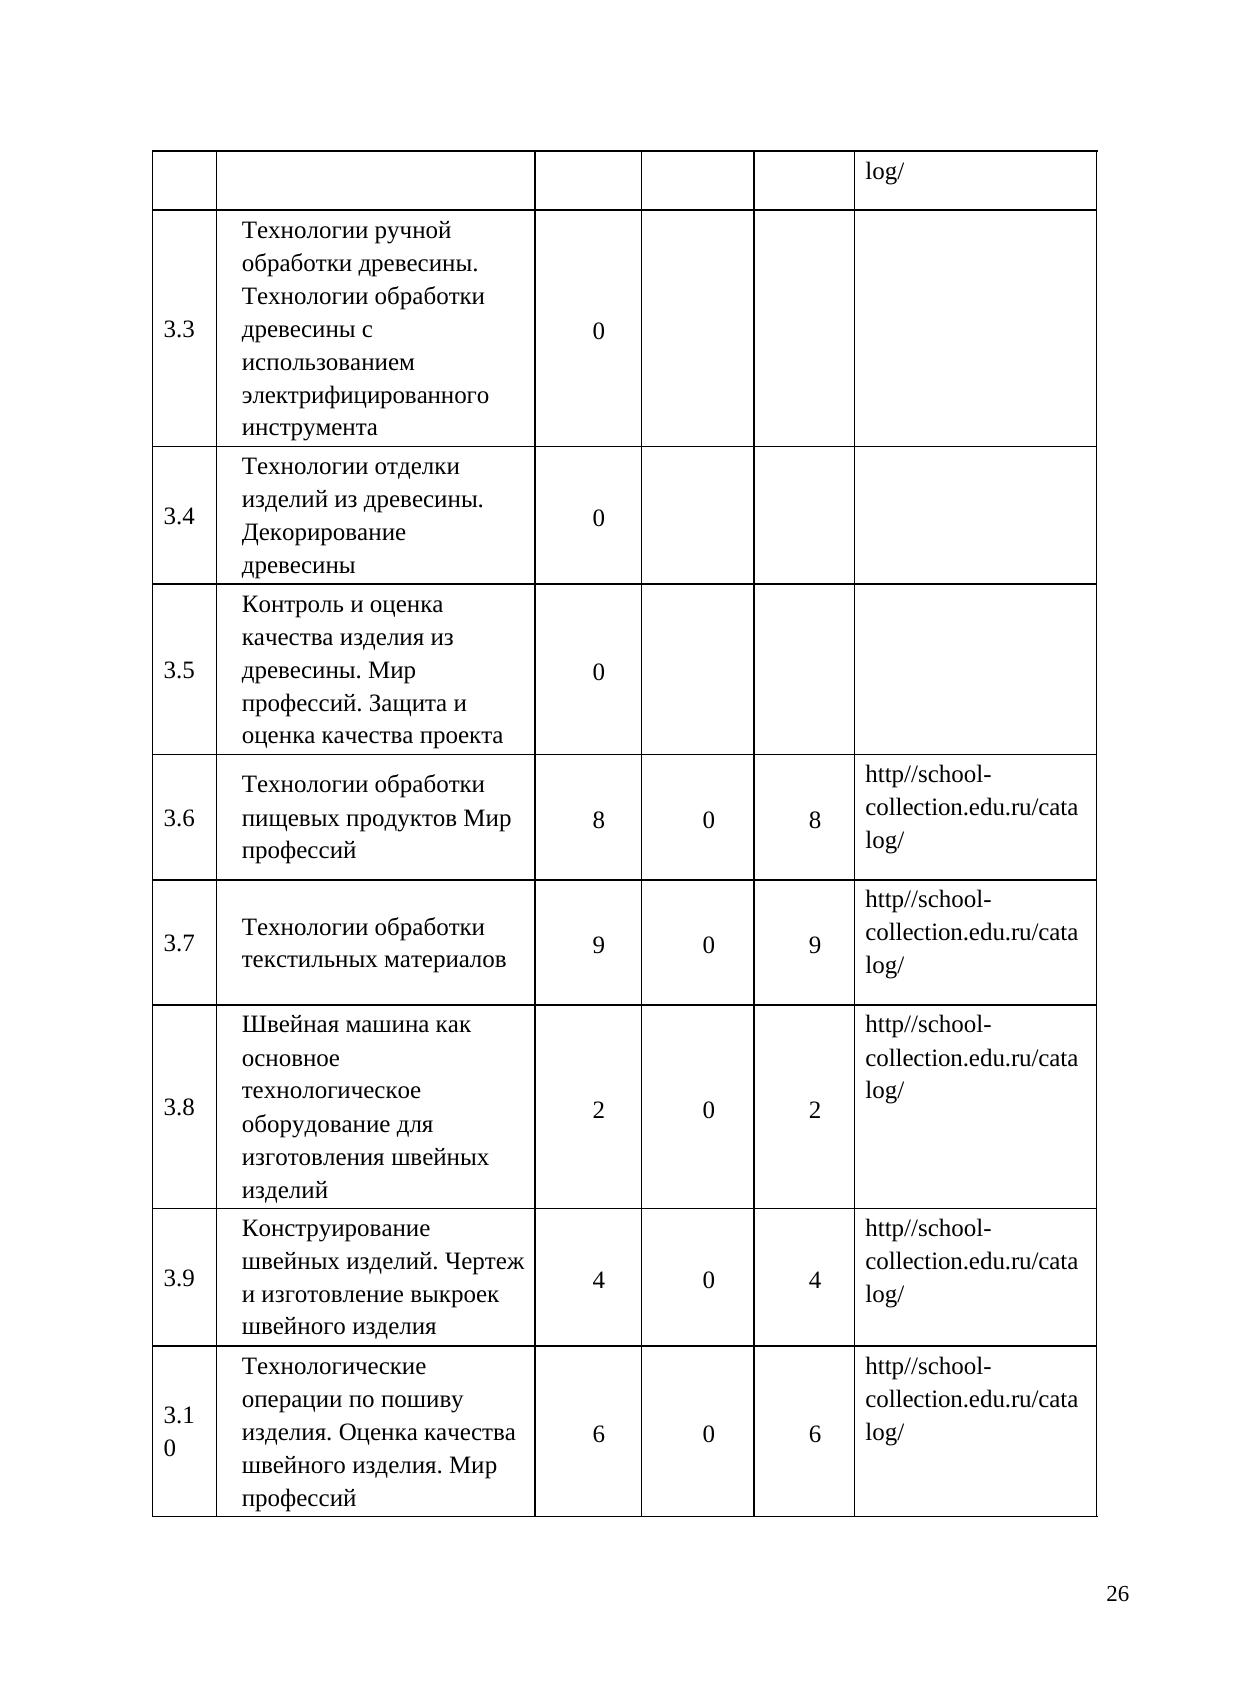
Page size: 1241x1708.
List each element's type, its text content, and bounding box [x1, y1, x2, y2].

table_header [755, 152, 854, 209]
table_cell 0 [642, 1347, 753, 1516]
table_cell 3.7 [153, 881, 216, 1004]
table_cell [755, 211, 854, 446]
table_cell http//school- collection.edu.ru/cata log/ [855, 881, 1096, 1004]
table_cell 3.8 [153, 1006, 216, 1208]
table_cell 4 [536, 1209, 641, 1345]
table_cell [855, 1347, 1096, 1516]
table_cell 4 [755, 1209, 854, 1345]
table_cell [855, 211, 1096, 446]
table_cell 0 [642, 881, 753, 1004]
table_header [217, 152, 534, 209]
table_cell 0 [642, 1006, 753, 1208]
table_cell Технологии отделки изделий из древесины. Декорирование древесины [217, 447, 534, 583]
table_cell http//school- collection.edu.ru/cata log/ [855, 1006, 1096, 1208]
table_header [153, 152, 216, 209]
table_cell 3.1 0 [153, 1347, 216, 1516]
table_cell 0 [536, 447, 641, 583]
table_cell 9 [755, 881, 854, 1004]
table_cell 2 [536, 1006, 641, 1208]
table_cell 9 [536, 881, 641, 1004]
table_cell 0 [642, 1209, 753, 1345]
table_cell 3.6 [153, 755, 216, 879]
table_header [536, 152, 641, 209]
table_cell 3.4 [153, 447, 216, 583]
table_cell http//school- collection.edu.ru/cata log/ [855, 755, 1096, 879]
table_cell 0 [642, 755, 753, 879]
table_cell Конструирование швейных изделий. Чертеж и изготовление выкроек швейного изделия [217, 1209, 534, 1345]
table_cell Швейная машина как основное технологическое оборудование для изготовления швейных изделий [217, 1006, 534, 1208]
table_cell 8 [536, 755, 641, 879]
table_cell [642, 447, 753, 583]
table_cell 3.3 [153, 211, 216, 446]
table_header log/ [855, 152, 1096, 209]
table_cell Технологии ручной обработки древесины. Технологии обработки древесины с использованием электрифицированного инструмента [217, 211, 534, 446]
table_header [642, 152, 753, 209]
table_cell Технологии обработки текстильных материалов [217, 881, 534, 1004]
table_cell 0 [536, 211, 641, 446]
table_cell 0 [536, 585, 641, 754]
table_cell 3.5 [153, 585, 216, 754]
table_cell [642, 211, 753, 446]
table_cell Технологические операции по пошиву изделия. Оценка качества швейного изделия. Мир профессий [217, 1347, 534, 1516]
table_cell [855, 447, 1096, 583]
table_cell Технологии обработки пищевых продуктов Мир профессий [217, 755, 534, 879]
table_cell [755, 585, 854, 754]
table_cell 2 [755, 1006, 854, 1208]
table_cell [855, 585, 1096, 754]
table_cell 3.9 [153, 1209, 216, 1345]
table_cell 8 [755, 755, 854, 879]
table_cell [642, 585, 753, 754]
table_cell 6 [536, 1347, 641, 1516]
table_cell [855, 1209, 1096, 1345]
table_cell [755, 447, 854, 583]
table_cell Контроль и оценка качества изделия из древесины. Мир профессий. Защита и оценка качества проекта [217, 585, 534, 754]
table_cell 6 [755, 1347, 854, 1516]
